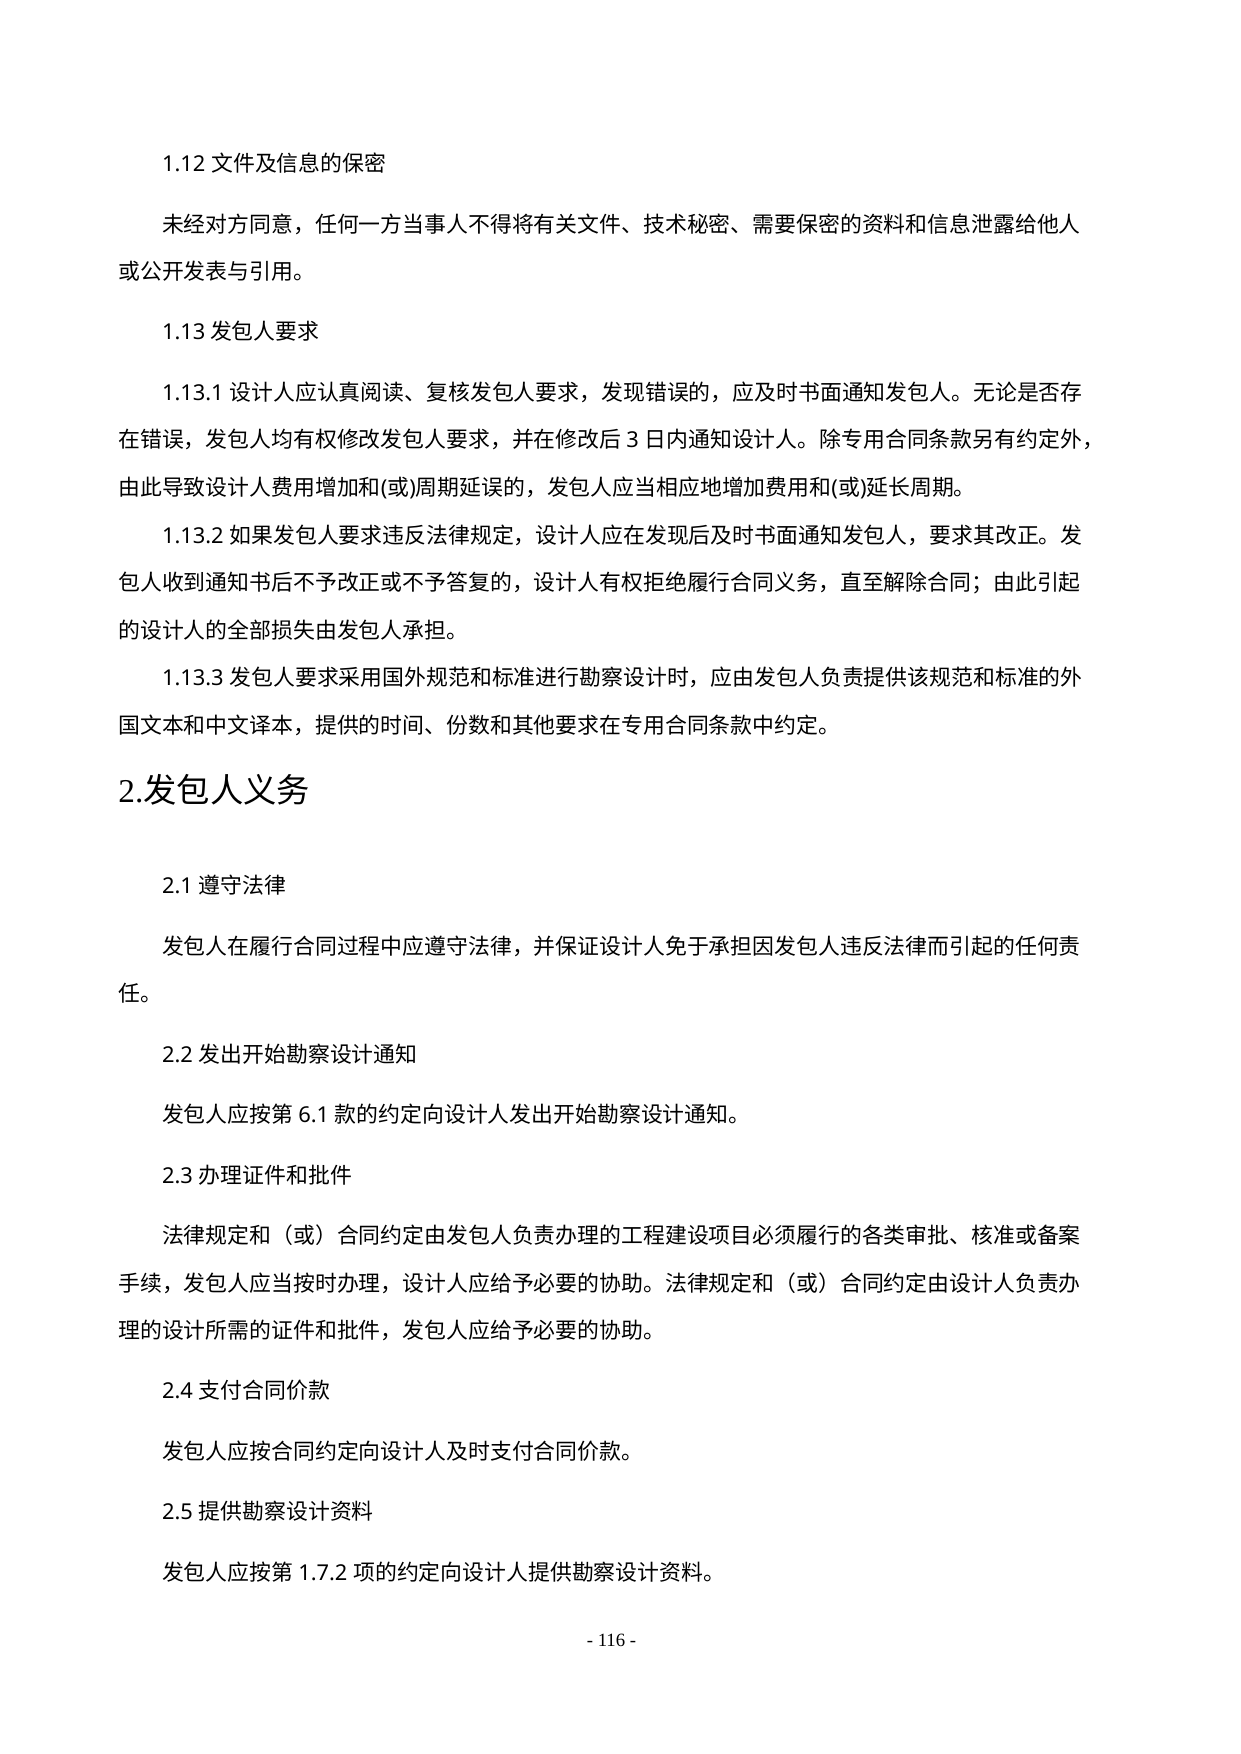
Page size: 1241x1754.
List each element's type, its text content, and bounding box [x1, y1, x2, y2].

text 2.3 办理证件和批件 [118, 1157, 1104, 1190]
text 2.2 发出开始勘察设计通知 [118, 1036, 1104, 1069]
text 1.12 文件及信息的保密 [118, 146, 1104, 178]
text 发包人应按第 6.1 款的约定向设计人发出开始勘察设计通知。 [118, 1097, 1092, 1129]
text 1.13发包人要求 [118, 314, 1104, 347]
text 2.4 支付合同价款 [118, 1373, 1104, 1406]
text 1.13.1 设计人应认真阅读、复核发包人要求，发现错误的，应及时书面通知发包人。无论是否存在错误，发包人均有权修改发包人要求，并在修改后 3 日内通知设计人。除专用合同条款另有约定外，由此导致设计人费用增加和(或)周期延误的，发包人应当相应地增加费用和(或)延长周期。 [118, 375, 1092, 502]
text 发包人应按第 1.7.2 项的约定向设计人提供勘察设计资料。 [118, 1555, 1092, 1587]
text 2.发包人义务 [118, 755, 1104, 820]
text 2.1 遵守法律 [118, 868, 1104, 901]
text 2.5 提供勘察设计资料 [118, 1494, 1104, 1526]
text 发包人应按合同约定向设计人及时支付合同价款。 [118, 1434, 1092, 1466]
text 未经对方同意，任何一方当事人不得将有关文件、技术秘密、需要保密的资料和信息泄露给他人或公开发表与引用。 [118, 207, 1092, 286]
text 1.13.3 发包人要求采用国外规范和标准进行勘察设计时，应由发包人负责提供该规范和标准的外国文本和中文译本，提供的时间、份数和其他要求在专用合同条款中约定。 [118, 660, 1092, 739]
text 法律规定和（或）合同约定由发包人负责办理的工程建设项目必须履行的各类审批、核准或备案手续，发包人应当按时办理，设计人应给予必要的协助。法律规定和（或）合同约定由设计人负责办理的设计所需的证件和批件，发包人应给予必要的协助。 [118, 1218, 1092, 1345]
text 1.13.2 如果发包人要求违反法律规定，设计人应在发现后及时书面通知发包人，要求其改正。发包人收到通知书后不予改正或不予答复的，设计人有权拒绝履行合同义务，直至解除合同；由此引起的设计人的全部损失由发包人承担。 [118, 518, 1092, 644]
text 发包人在履行合同过程中应遵守法律，并保证设计人免于承担因发包人违反法律而引起的任何责任。 [118, 929, 1092, 1008]
